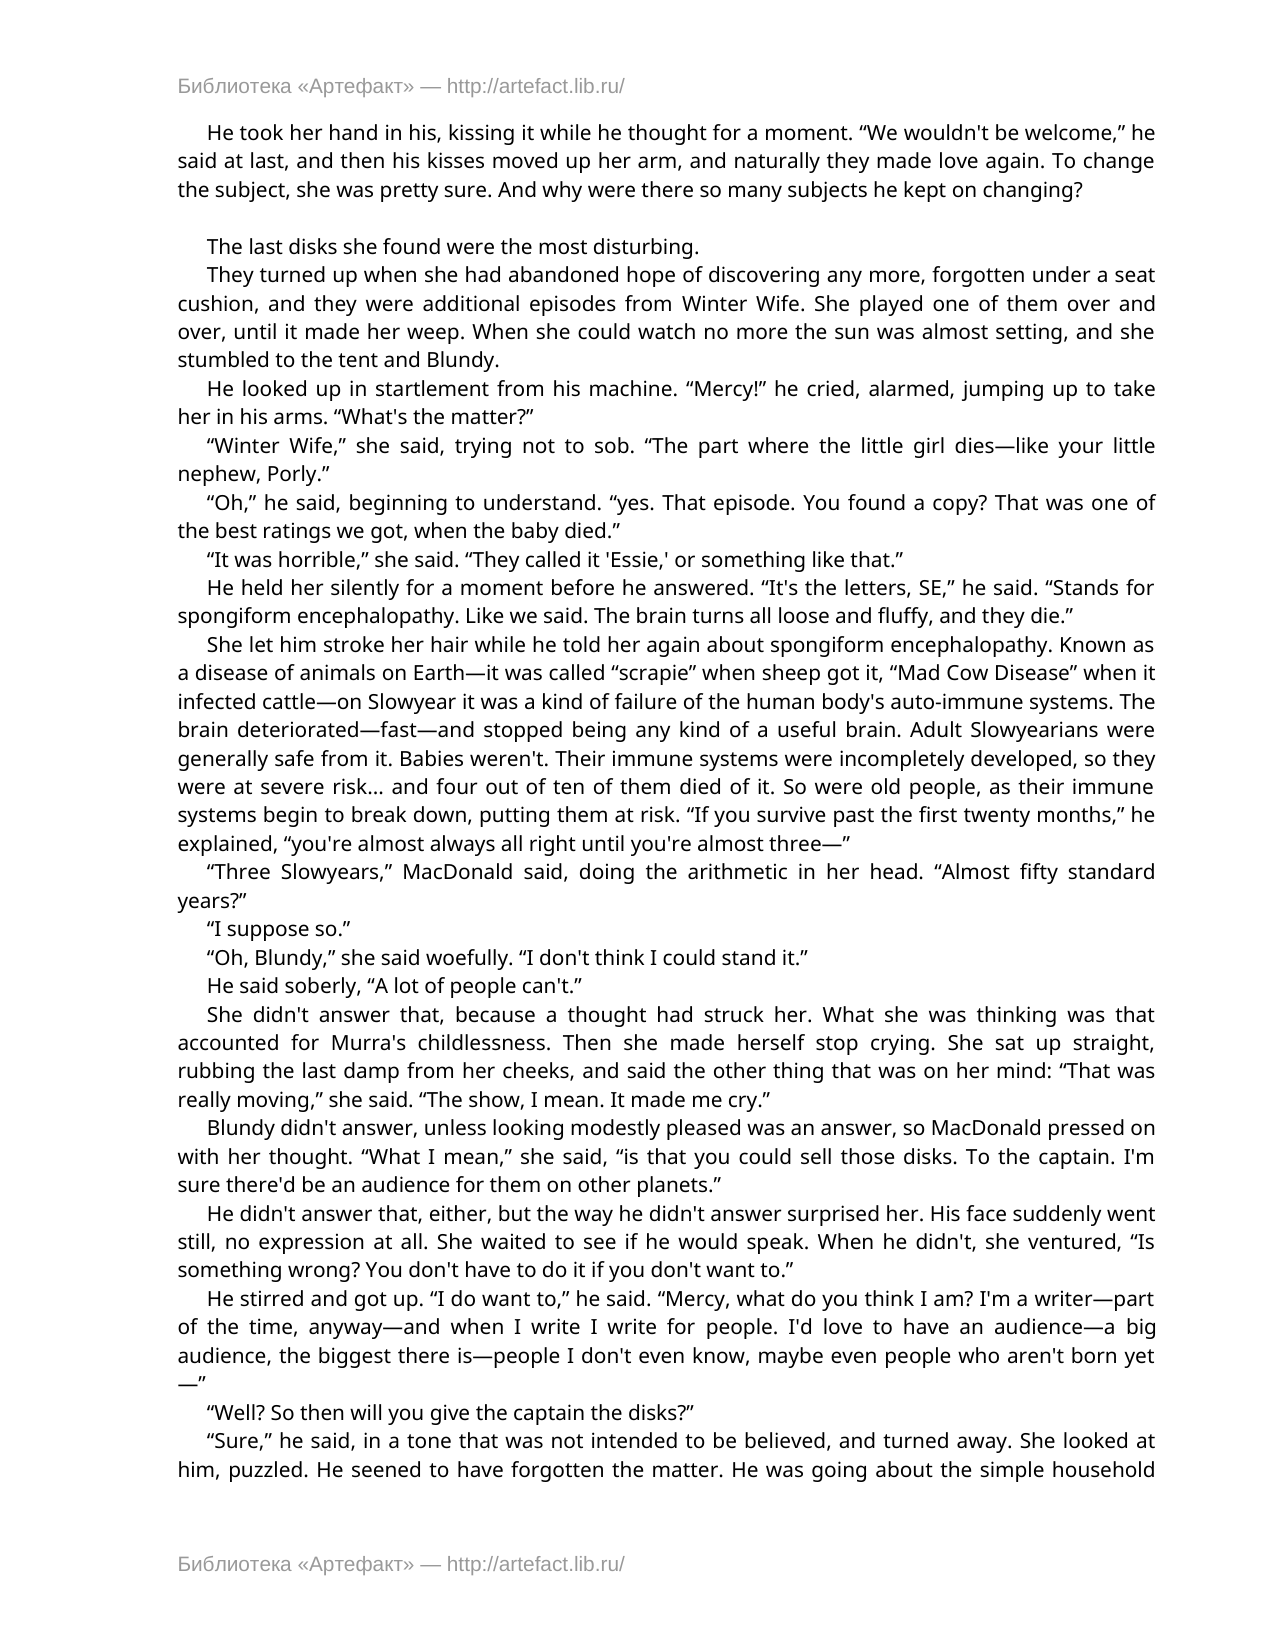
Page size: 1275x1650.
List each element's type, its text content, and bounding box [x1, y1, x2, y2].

text She didn't answer that, because a thought had struck her. What she was thinking was that accounted for Murra's childlessness. Then she made herself stop crying. She sat up straight, rubbing the last damp from her cheeks, and said the other thing that was on her mind: “That was really moving,” she said. “The show, I mean. It made me cry.” [177, 1000, 1157, 1113]
text He stirred and got up. “I do want to,” he said. “Mercy, what do you think I am? I'm a writer—part of the time, anyway—and when I write I write for people. I'd love to have an audience—a big audience, the biggest there is—people I don't even know, maybe even people who aren't born yet—” [177, 1284, 1157, 1398]
text “Oh, Blundy,” she said woefully. “I don't think I could stand it.” [177, 943, 1157, 971]
text He didn't answer that, either, but the way he didn't answer surprised her. His face suddenly went still, no expression at all. She waited to see if he would speak. When he didn't, she ventured, “Is something wrong? You don't have to do it if you don't want to.” [177, 1199, 1157, 1284]
text He took her hand in his, kissing it while he thought for a moment. “We wouldn't be welcome,” he said at last, and then his kisses moved up her arm, and naturally they made love again. To change the subject, she was pretty sure. And why were there so many subjects he kept on changing? [177, 118, 1157, 203]
text “Three Slowyears,” MacDonald said, doing the arithmetic in her head. “Almost fifty standard years?” [177, 857, 1157, 914]
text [177, 1426, 1157, 1483]
text “Well? So then will you give the captain the disks?” [177, 1398, 1157, 1426]
text “Winter Wife,” she said, trying not to sob. “The part where the little girl dies—like your little nephew, Porly.” [177, 431, 1157, 488]
text “I suppose so.” [177, 914, 1157, 943]
text The last disks she found were the most disturbing. [177, 232, 1157, 260]
text “Oh,” he said, beginning to understand. “yes. That episode. You found a copy? That was one of the best ratings we got, when the baby died.” [177, 488, 1157, 545]
text He held her silently for a moment before he answered. “It's the letters, SE,” he said. “Stands for spongiform encephalopathy. Like we said. The brain turns all loose and fluffy, and they die.” [177, 573, 1157, 630]
text She let him stroke her hair while he told her again about spongiform encephalopathy. Known as a disease of animals on Earth—it was called “scrapie” when sheep got it, “Mad Cow Disease” when it infected cattle—on Slowyear it was a kind of failure of the human body's auto-immune systems. The brain deteriorated—fast—and stopped being any kind of a useful brain. Adult Slowyearians were generally safe from it. Babies weren't. Their immune systems were incompletely developed, so they were at severe risk... and four out of ten of them died of it. So were old people, as their immune systems begin to break down, putting them at risk. “If you survive past the first twenty months,” he explained, “you're almost always all right until you're almost three—” [177, 630, 1157, 857]
text Blundy didn't answer, unless looking modestly pleased was an answer, so MacDonald pressed on with her thought. “What I mean,” she said, “is that you could sell those disks. To the captain. I'm sure there'd be an audience for them on other planets.” [177, 1113, 1157, 1199]
text “It was horrible,” she said. “They called it 'Essie,' or something like that.” [177, 545, 1157, 573]
text He looked up in startlement from his machine. “Mercy!” he cried, alarmed, jumping up to take her in his arms. “What's the matter?” [177, 374, 1157, 431]
text He said soberly, “A lot of people can't.” [177, 971, 1157, 1000]
text They turned up when she had abandoned hope of discovering any more, forgotten under a seat cushion, and they were additional episodes from Winter Wife. She played one of them over and over, until it made her weep. When she could watch no more the sun was almost setting, and she stumbled to the tent and Blundy. [177, 260, 1157, 374]
